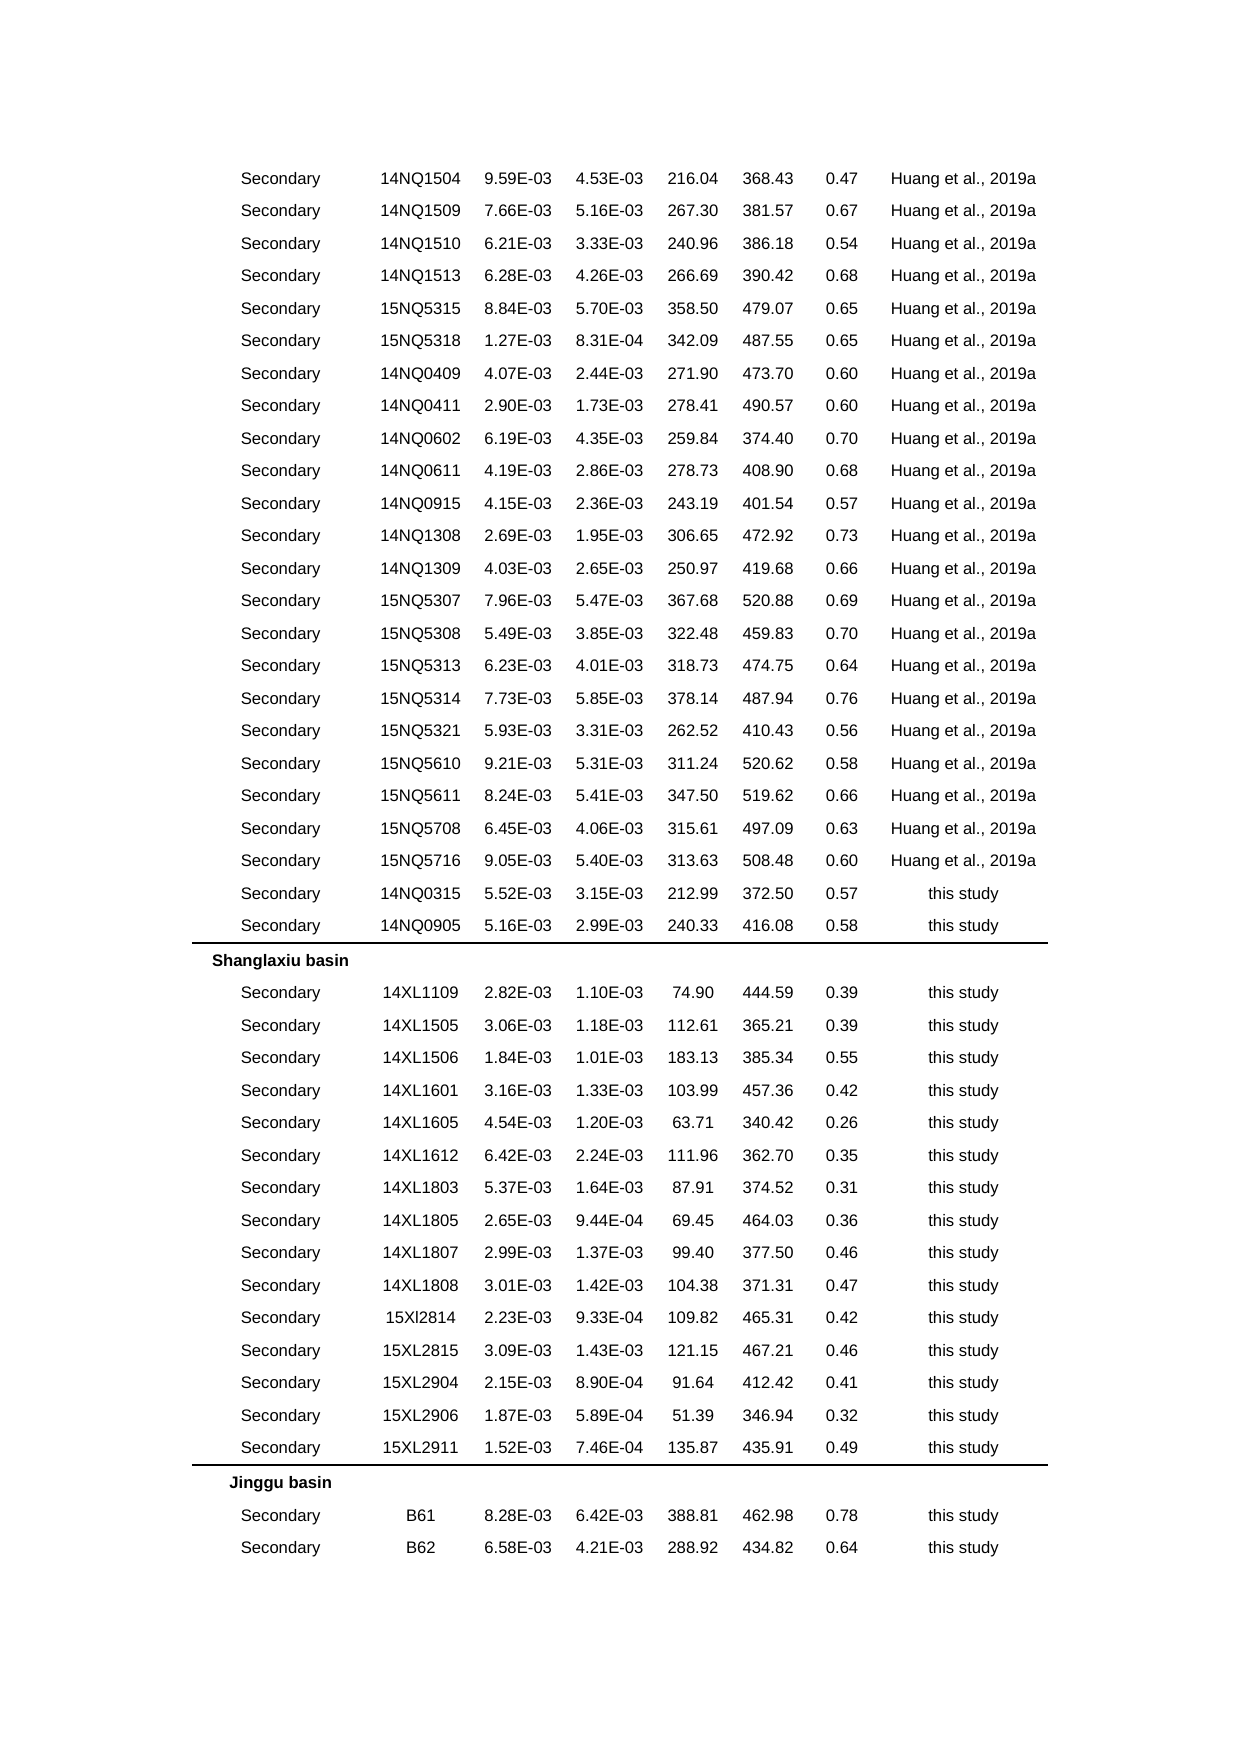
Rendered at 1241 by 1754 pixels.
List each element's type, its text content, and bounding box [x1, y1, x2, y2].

table_cell Secondary [192, 1172, 369, 1204]
table_cell 15NQ5321 [369, 715, 472, 747]
table_cell 410.43 [730, 715, 805, 747]
table_cell 4.07E-03 [472, 357, 564, 389]
table_cell 1.20E-03 [564, 1107, 655, 1139]
table_cell 0.58 [805, 747, 878, 779]
table_cell Huang et al., 2019a [878, 292, 1048, 324]
table_cell 1.01E-03 [564, 1042, 655, 1074]
table_cell Secondary [192, 162, 369, 194]
table_cell Secondary [192, 617, 369, 649]
table_cell Huang et al., 2019a [878, 162, 1048, 194]
table_cell Secondary [192, 1042, 369, 1074]
table_cell 5.89E-04 [564, 1399, 655, 1432]
table_cell Secondary [192, 977, 369, 1009]
table_cell Secondary [192, 260, 369, 292]
table_cell 4.21E-03 [564, 1531, 655, 1564]
table_cell 381.57 [730, 195, 805, 227]
table_cell 135.87 [655, 1432, 730, 1464]
table_cell 374.40 [730, 422, 805, 454]
table_cell [730, 1466, 805, 1499]
table_cell 15NQ5708 [369, 812, 472, 844]
table_cell 104.38 [655, 1269, 730, 1302]
table_cell 4.06E-03 [564, 812, 655, 844]
table_cell 5.93E-03 [472, 715, 564, 747]
table_cell 2.90E-03 [472, 390, 564, 422]
table_cell 288.92 [655, 1531, 730, 1564]
table_cell Huang et al., 2019a [878, 487, 1048, 519]
table_cell 457.36 [730, 1074, 805, 1107]
table_cell 1.73E-03 [564, 390, 655, 422]
table_cell 15XL2815 [369, 1334, 472, 1367]
table_cell Secondary [192, 845, 369, 877]
table_cell 1.33E-03 [564, 1074, 655, 1107]
table_cell 5.37E-03 [472, 1172, 564, 1204]
table_cell this study [878, 1074, 1048, 1107]
table_cell 368.43 [730, 162, 805, 194]
table_cell Secondary [192, 1334, 369, 1367]
table_cell 2.65E-03 [564, 552, 655, 584]
table_cell 412.42 [730, 1367, 805, 1399]
table_cell Huang et al., 2019a [878, 455, 1048, 487]
table_cell 5.16E-03 [472, 910, 564, 942]
table_cell 14NQ0411 [369, 390, 472, 422]
table_cell 212.99 [655, 877, 730, 909]
table_cell 0.73 [805, 520, 878, 552]
table_cell 0.47 [805, 162, 878, 194]
table_cell 1.10E-03 [564, 977, 655, 1009]
table_cell 8.90E-04 [564, 1367, 655, 1399]
table_cell 8.84E-03 [472, 292, 564, 324]
table_cell this study [878, 1499, 1048, 1531]
table_cell Secondary [192, 325, 369, 357]
table_cell 346.94 [730, 1399, 805, 1432]
table_cell this study [878, 1531, 1048, 1564]
table_cell this study [878, 1237, 1048, 1269]
table_cell 2.36E-03 [564, 487, 655, 519]
table_cell 5.31E-03 [564, 747, 655, 779]
table_cell 313.63 [655, 845, 730, 877]
table_cell 5.49E-03 [472, 617, 564, 649]
table_cell Jinggu basin [192, 1466, 369, 1499]
table_cell 91.64 [655, 1367, 730, 1399]
table_cell Huang et al., 2019a [878, 357, 1048, 389]
table_cell this study [878, 977, 1048, 1009]
table_cell 3.16E-03 [472, 1074, 564, 1107]
table_cell 6.42E-03 [564, 1499, 655, 1531]
table_cell 5.52E-03 [472, 877, 564, 909]
table_cell [564, 944, 655, 977]
table_cell Huang et al., 2019a [878, 552, 1048, 584]
table_cell 474.75 [730, 650, 805, 682]
table_cell 14XL1808 [369, 1269, 472, 1302]
table_cell 0.60 [805, 845, 878, 877]
table_cell 15XL2906 [369, 1399, 472, 1432]
table_cell 487.55 [730, 325, 805, 357]
table_cell 15NQ5610 [369, 747, 472, 779]
table_cell 6.28E-03 [472, 260, 564, 292]
table_cell 0.64 [805, 650, 878, 682]
table_cell 0.42 [805, 1302, 878, 1334]
table_cell Secondary [192, 1074, 369, 1107]
table_cell 3.01E-03 [472, 1269, 564, 1302]
table_cell 0.68 [805, 455, 878, 487]
table_cell 1.42E-03 [564, 1269, 655, 1302]
table_cell Secondary [192, 1302, 369, 1334]
table_cell 14XL1109 [369, 977, 472, 1009]
table_cell 1.43E-03 [564, 1334, 655, 1367]
table_cell 459.83 [730, 617, 805, 649]
table_cell 3.09E-03 [472, 1334, 564, 1367]
table_cell Secondary [192, 715, 369, 747]
table_cell 419.68 [730, 552, 805, 584]
table_cell 490.57 [730, 390, 805, 422]
table_cell 0.66 [805, 552, 878, 584]
table_cell Huang et al., 2019a [878, 617, 1048, 649]
table_cell 103.99 [655, 1074, 730, 1107]
table_cell Huang et al., 2019a [878, 780, 1048, 812]
table_cell 14NQ0611 [369, 455, 472, 487]
table_cell 487.94 [730, 682, 805, 714]
table_cell 3.33E-03 [564, 227, 655, 259]
table_cell 519.62 [730, 780, 805, 812]
table_cell this study [878, 1432, 1048, 1464]
table_cell 87.91 [655, 1172, 730, 1204]
table_cell 0.65 [805, 292, 878, 324]
table_cell Secondary [192, 812, 369, 844]
table_cell 5.85E-03 [564, 682, 655, 714]
table_cell [655, 944, 730, 977]
table_cell 8.28E-03 [472, 1499, 564, 1531]
table_cell 0.54 [805, 227, 878, 259]
table_cell Huang et al., 2019a [878, 715, 1048, 747]
table_cell 15Xl2814 [369, 1302, 472, 1334]
table_cell [878, 1466, 1048, 1499]
table_cell 8.31E-04 [564, 325, 655, 357]
table_cell 388.81 [655, 1499, 730, 1531]
table_cell 278.73 [655, 455, 730, 487]
table_cell 377.50 [730, 1237, 805, 1269]
table_cell 262.52 [655, 715, 730, 747]
table_cell 0.70 [805, 422, 878, 454]
table_cell 14XL1601 [369, 1074, 472, 1107]
table_cell 0.68 [805, 260, 878, 292]
table_cell Huang et al., 2019a [878, 812, 1048, 844]
table_cell 401.54 [730, 487, 805, 519]
table_cell 2.99E-03 [472, 1237, 564, 1269]
table_cell 267.30 [655, 195, 730, 227]
table_cell 1.84E-03 [472, 1042, 564, 1074]
table_cell Huang et al., 2019a [878, 390, 1048, 422]
table_cell this study [878, 1204, 1048, 1237]
table_cell 14NQ0409 [369, 357, 472, 389]
table_cell this study [878, 1334, 1048, 1367]
table_cell [805, 944, 878, 977]
table_cell 4.53E-03 [564, 162, 655, 194]
table_cell 3.85E-03 [564, 617, 655, 649]
table_cell 342.09 [655, 325, 730, 357]
table_cell 1.64E-03 [564, 1172, 655, 1204]
table_cell 318.73 [655, 650, 730, 682]
table_cell Secondary [192, 520, 369, 552]
table_cell 14NQ1510 [369, 227, 472, 259]
table_cell 0.42 [805, 1074, 878, 1107]
table_cell Shanglaxiu basin [192, 944, 369, 977]
table_cell 2.86E-03 [564, 455, 655, 487]
table_cell 1.18E-03 [564, 1009, 655, 1042]
table_cell 1.27E-03 [472, 325, 564, 357]
table_cell Secondary [192, 1367, 369, 1399]
table_cell 14XL1612 [369, 1139, 472, 1172]
table_cell Secondary [192, 682, 369, 714]
table_cell 0.39 [805, 1009, 878, 1042]
table_cell 0.69 [805, 585, 878, 617]
table_cell 0.31 [805, 1172, 878, 1204]
table_cell this study [878, 1302, 1048, 1334]
table_cell 15NQ5318 [369, 325, 472, 357]
table_cell 7.73E-03 [472, 682, 564, 714]
table_cell 14NQ1308 [369, 520, 472, 552]
table_cell 0.67 [805, 195, 878, 227]
table_cell 266.69 [655, 260, 730, 292]
table_cell 5.41E-03 [564, 780, 655, 812]
table_cell Secondary [192, 1107, 369, 1139]
table_cell 14NQ1509 [369, 195, 472, 227]
table_cell 435.91 [730, 1432, 805, 1464]
table_cell 0.46 [805, 1334, 878, 1367]
table_cell 14XL1605 [369, 1107, 472, 1139]
table_cell 371.31 [730, 1269, 805, 1302]
table_cell 216.04 [655, 162, 730, 194]
table_cell 374.52 [730, 1172, 805, 1204]
table_cell 362.70 [730, 1139, 805, 1172]
table_cell 0.36 [805, 1204, 878, 1237]
table_cell Huang et al., 2019a [878, 520, 1048, 552]
table_cell [472, 944, 564, 977]
table_cell 1.95E-03 [564, 520, 655, 552]
table_cell Secondary [192, 780, 369, 812]
table_cell Secondary [192, 357, 369, 389]
table_cell 6.42E-03 [472, 1139, 564, 1172]
table_cell Huang et al., 2019a [878, 260, 1048, 292]
table_cell 99.40 [655, 1237, 730, 1269]
table_cell [805, 1466, 878, 1499]
table_cell Secondary [192, 1139, 369, 1172]
table_cell 0.57 [805, 487, 878, 519]
table_cell [878, 944, 1048, 977]
table_cell 5.47E-03 [564, 585, 655, 617]
table_cell 6.23E-03 [472, 650, 564, 682]
table_cell 0.63 [805, 812, 878, 844]
table_cell 15NQ5611 [369, 780, 472, 812]
table_cell 444.59 [730, 977, 805, 1009]
table_cell 0.49 [805, 1432, 878, 1464]
table_cell 2.65E-03 [472, 1204, 564, 1237]
table_cell 14XL1505 [369, 1009, 472, 1042]
table_cell [564, 1466, 655, 1499]
table_cell 5.70E-03 [564, 292, 655, 324]
table_cell Secondary [192, 910, 369, 942]
table_cell 6.45E-03 [472, 812, 564, 844]
table_cell 14XL1506 [369, 1042, 472, 1074]
table_cell Huang et al., 2019a [878, 585, 1048, 617]
table_cell 14NQ1504 [369, 162, 472, 194]
table_cell 9.59E-03 [472, 162, 564, 194]
table_cell 0.78 [805, 1499, 878, 1531]
table_cell 9.33E-04 [564, 1302, 655, 1334]
table_cell 14NQ0602 [369, 422, 472, 454]
table_cell 464.03 [730, 1204, 805, 1237]
table_cell this study [878, 1042, 1048, 1074]
table_cell 14NQ0905 [369, 910, 472, 942]
table_cell 243.19 [655, 487, 730, 519]
table_cell 520.62 [730, 747, 805, 779]
table_cell Secondary [192, 1237, 369, 1269]
table_cell Secondary [192, 292, 369, 324]
table_cell 69.45 [655, 1204, 730, 1237]
table_cell 347.50 [655, 780, 730, 812]
table_cell 240.33 [655, 910, 730, 942]
table_cell 472.92 [730, 520, 805, 552]
table_cell Huang et al., 2019a [878, 747, 1048, 779]
table_cell 63.71 [655, 1107, 730, 1139]
table_cell 434.82 [730, 1531, 805, 1564]
table_cell 365.21 [730, 1009, 805, 1042]
table_cell 465.31 [730, 1302, 805, 1334]
table_cell 386.18 [730, 227, 805, 259]
table_cell 0.32 [805, 1399, 878, 1432]
table_cell this study [878, 1172, 1048, 1204]
table_cell 0.35 [805, 1139, 878, 1172]
table_cell 2.23E-03 [472, 1302, 564, 1334]
table_cell 7.66E-03 [472, 195, 564, 227]
table_cell 520.88 [730, 585, 805, 617]
table_cell 15NQ5308 [369, 617, 472, 649]
table_cell 2.44E-03 [564, 357, 655, 389]
table_cell 121.15 [655, 1334, 730, 1367]
table_cell 2.82E-03 [472, 977, 564, 1009]
table_cell this study [878, 1139, 1048, 1172]
table_cell 2.99E-03 [564, 910, 655, 942]
table_cell Secondary [192, 1204, 369, 1237]
table_cell 4.01E-03 [564, 650, 655, 682]
table_cell 14NQ0915 [369, 487, 472, 519]
table_cell 1.37E-03 [564, 1237, 655, 1269]
table_cell 14NQ1513 [369, 260, 472, 292]
table_cell 15NQ5313 [369, 650, 472, 682]
table_cell [472, 1466, 564, 1499]
table_cell 14XL1805 [369, 1204, 472, 1237]
table_cell [655, 1466, 730, 1499]
table_cell Secondary [192, 747, 369, 779]
table_cell Huang et al., 2019a [878, 422, 1048, 454]
table_cell 479.07 [730, 292, 805, 324]
table_cell Secondary [192, 487, 369, 519]
table_cell 15NQ5315 [369, 292, 472, 324]
table_cell Secondary [192, 1432, 369, 1464]
table_cell 408.90 [730, 455, 805, 487]
table_cell 0.66 [805, 780, 878, 812]
table_cell 14NQ0315 [369, 877, 472, 909]
table_cell 3.06E-03 [472, 1009, 564, 1042]
table_cell 7.46E-04 [564, 1432, 655, 1464]
table_cell 0.47 [805, 1269, 878, 1302]
table_cell 4.19E-03 [472, 455, 564, 487]
table_cell Secondary [192, 390, 369, 422]
table_cell 0.41 [805, 1367, 878, 1399]
table_cell 462.98 [730, 1499, 805, 1531]
table_cell 6.58E-03 [472, 1531, 564, 1564]
table_cell 311.24 [655, 747, 730, 779]
table_cell 6.19E-03 [472, 422, 564, 454]
table_cell 9.05E-03 [472, 845, 564, 877]
table_cell 4.26E-03 [564, 260, 655, 292]
table_cell Secondary [192, 1269, 369, 1302]
table_cell 6.21E-03 [472, 227, 564, 259]
table_cell Huang et al., 2019a [878, 682, 1048, 714]
table_cell Secondary [192, 1399, 369, 1432]
table_cell this study [878, 1367, 1048, 1399]
table_cell B62 [369, 1531, 472, 1564]
table_cell 250.97 [655, 552, 730, 584]
table_cell 0.26 [805, 1107, 878, 1139]
table_cell 271.90 [655, 357, 730, 389]
table_cell 0.70 [805, 617, 878, 649]
table_cell 372.50 [730, 877, 805, 909]
table_cell 390.42 [730, 260, 805, 292]
table_cell 51.39 [655, 1399, 730, 1432]
table_cell 3.31E-03 [564, 715, 655, 747]
table_cell [730, 944, 805, 977]
table_cell this study [878, 877, 1048, 909]
table_cell 0.39 [805, 977, 878, 1009]
table_cell 473.70 [730, 357, 805, 389]
table_cell 7.96E-03 [472, 585, 564, 617]
table_cell 3.15E-03 [564, 877, 655, 909]
table_cell [369, 944, 472, 977]
table_cell 0.56 [805, 715, 878, 747]
table_cell 8.24E-03 [472, 780, 564, 812]
table_cell this study [878, 1399, 1048, 1432]
table_cell Secondary [192, 422, 369, 454]
table_cell 15XL2911 [369, 1432, 472, 1464]
table_cell this study [878, 1107, 1048, 1139]
table_cell [369, 1466, 472, 1499]
table_cell B61 [369, 1499, 472, 1531]
table_cell 111.96 [655, 1139, 730, 1172]
table_cell 74.90 [655, 977, 730, 1009]
table_cell 4.15E-03 [472, 487, 564, 519]
table_cell 2.69E-03 [472, 520, 564, 552]
table_cell 9.44E-04 [564, 1204, 655, 1237]
table_cell 4.54E-03 [472, 1107, 564, 1139]
table_cell Secondary [192, 227, 369, 259]
table_cell Secondary [192, 455, 369, 487]
table_cell 278.41 [655, 390, 730, 422]
table_cell 0.55 [805, 1042, 878, 1074]
table_cell 416.08 [730, 910, 805, 942]
table_cell 1.87E-03 [472, 1399, 564, 1432]
table_cell 467.21 [730, 1334, 805, 1367]
table_cell 322.48 [655, 617, 730, 649]
table_cell Secondary [192, 877, 369, 909]
table_cell 15NQ5314 [369, 682, 472, 714]
table_cell 109.82 [655, 1302, 730, 1334]
table_cell 9.21E-03 [472, 747, 564, 779]
table_cell 15NQ5307 [369, 585, 472, 617]
table_cell 240.96 [655, 227, 730, 259]
table_cell 378.14 [655, 682, 730, 714]
table_cell 385.34 [730, 1042, 805, 1074]
table_cell 15NQ5716 [369, 845, 472, 877]
table_cell Huang et al., 2019a [878, 227, 1048, 259]
table_cell 0.57 [805, 877, 878, 909]
table_cell 259.84 [655, 422, 730, 454]
table_cell 14XL1807 [369, 1237, 472, 1269]
table_cell 0.76 [805, 682, 878, 714]
table_cell 315.61 [655, 812, 730, 844]
table_cell 1.52E-03 [472, 1432, 564, 1464]
table_cell 0.65 [805, 325, 878, 357]
table_cell 0.64 [805, 1531, 878, 1564]
table_cell 5.16E-03 [564, 195, 655, 227]
table_cell 340.42 [730, 1107, 805, 1139]
table_cell Secondary [192, 1009, 369, 1042]
table_cell Secondary [192, 1531, 369, 1564]
table_cell 5.40E-03 [564, 845, 655, 877]
table_cell Secondary [192, 552, 369, 584]
table_cell 0.60 [805, 357, 878, 389]
table_cell 0.60 [805, 390, 878, 422]
table_cell 4.35E-03 [564, 422, 655, 454]
table_cell this study [878, 1269, 1048, 1302]
table_cell Secondary [192, 195, 369, 227]
table_cell Huang et al., 2019a [878, 325, 1048, 357]
table_cell 112.61 [655, 1009, 730, 1042]
table_cell this study [878, 910, 1048, 942]
table_cell 0.58 [805, 910, 878, 942]
table_cell Secondary [192, 1499, 369, 1531]
table_cell 4.03E-03 [472, 552, 564, 584]
table_cell Huang et al., 2019a [878, 195, 1048, 227]
table_cell 497.09 [730, 812, 805, 844]
table_cell 508.48 [730, 845, 805, 877]
table_cell 358.50 [655, 292, 730, 324]
table_cell 14NQ1309 [369, 552, 472, 584]
table_cell 183.13 [655, 1042, 730, 1074]
table_cell 2.24E-03 [564, 1139, 655, 1172]
table_cell 15XL2904 [369, 1367, 472, 1399]
table_cell Secondary [192, 585, 369, 617]
table_cell Huang et al., 2019a [878, 650, 1048, 682]
table_cell 14XL1803 [369, 1172, 472, 1204]
table_cell Secondary [192, 650, 369, 682]
table_cell 367.68 [655, 585, 730, 617]
table_cell 306.65 [655, 520, 730, 552]
table_cell this study [878, 1009, 1048, 1042]
table_cell 2.15E-03 [472, 1367, 564, 1399]
table_cell Huang et al., 2019a [878, 845, 1048, 877]
table_cell 0.46 [805, 1237, 878, 1269]
